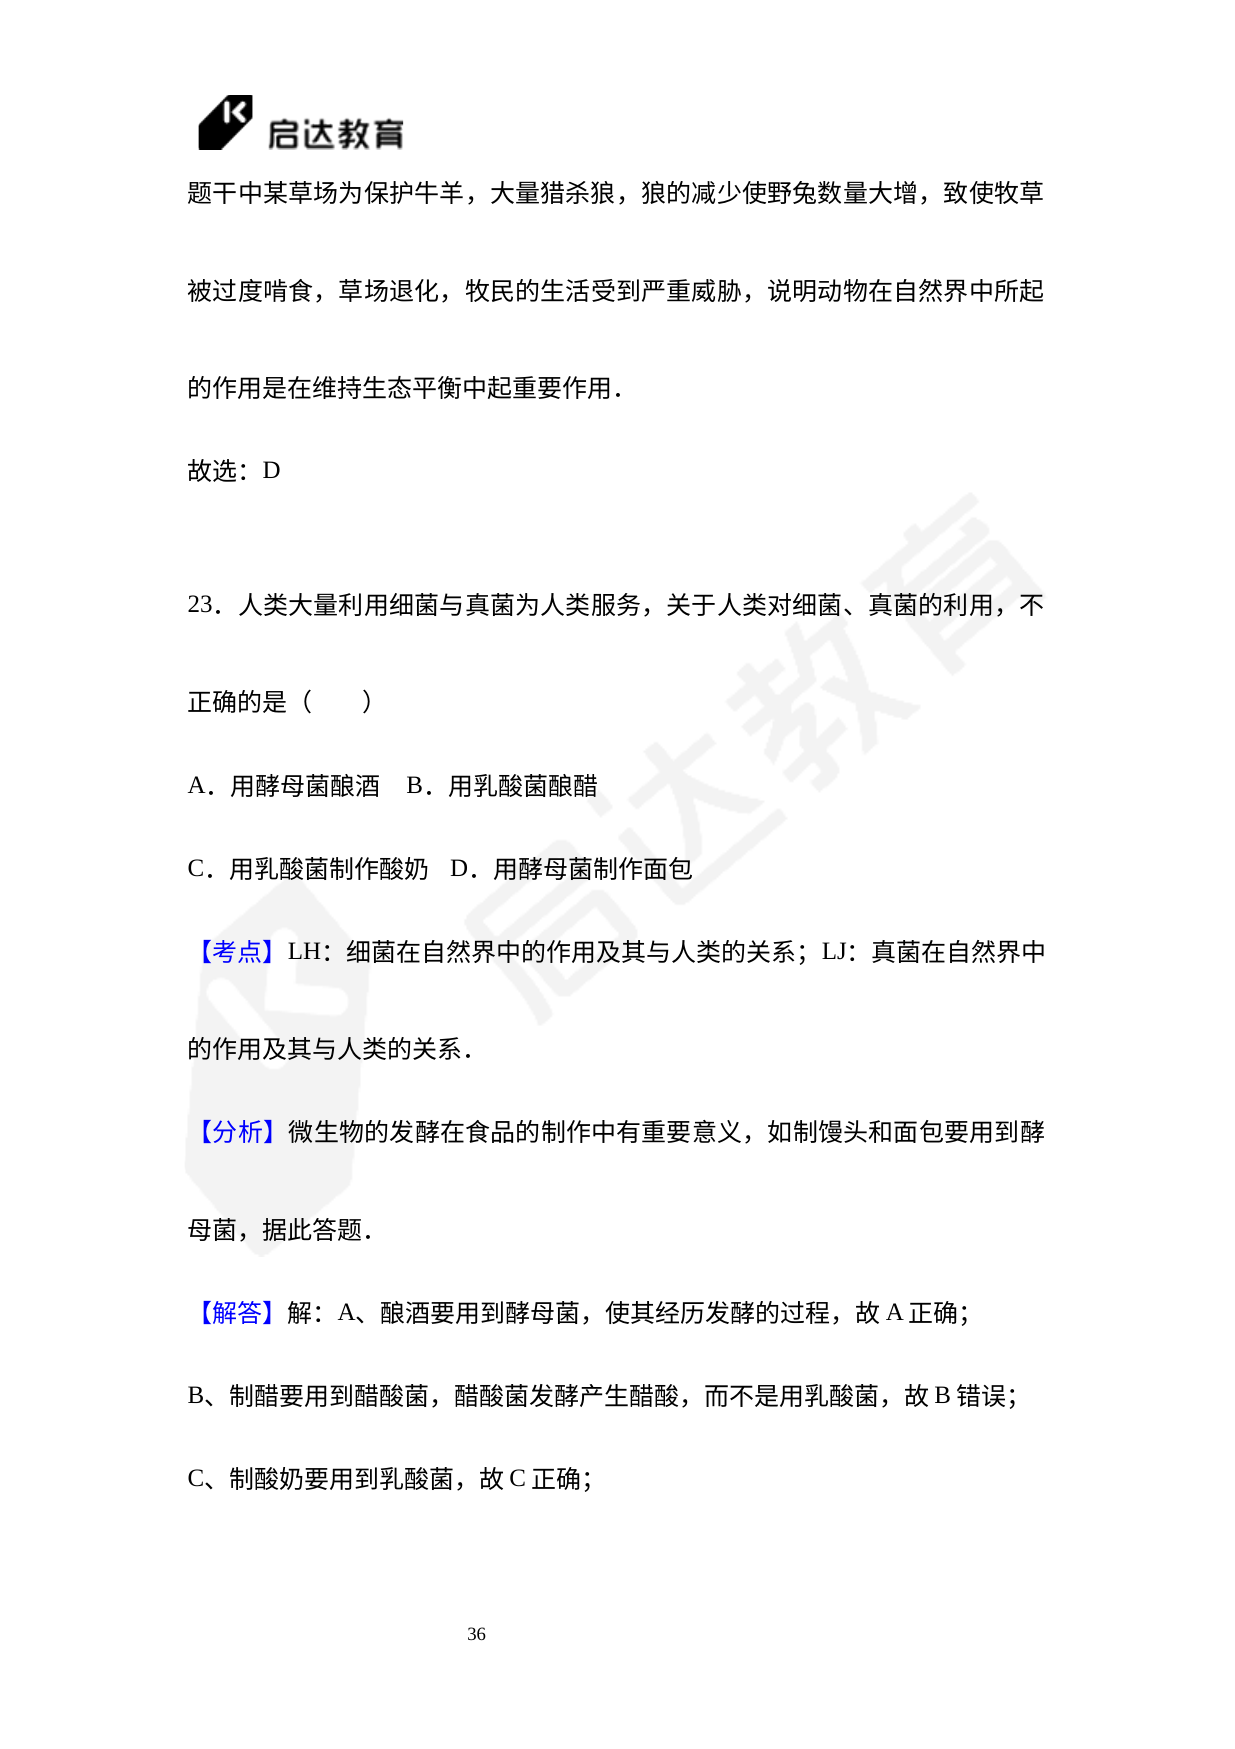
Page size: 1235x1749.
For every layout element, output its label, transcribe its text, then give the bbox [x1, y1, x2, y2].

picture [198, 95, 404, 150]
text A．用酵母菌酿酒 B．用乳酸菌酿醋 [187, 752, 1047, 817]
text 题干中某草场为保护牛羊，大量猎杀狼，狼的减少使野兔数量大增，致使牧草被过度啃食，草场退化，牧民的生活受到严重威胁，说明动物在自然界中所起的作用是在维持生态平衡中起重要作用． [187, 159, 1047, 419]
text 【考点】LH：细菌在自然界中的作用及其与人类的关系；LJ：真菌在自然界中的作用及其与人类的关系． [187, 918, 1047, 1080]
text C、制酸奶要用到乳酸菌，故C正确； [187, 1445, 1047, 1510]
text C．用乳酸菌制作酸奶 D．用酵母菌制作面包 [187, 835, 1047, 900]
text 【分析】微生物的发酵在食品的制作中有重要意义，如制馒头和面包要用到酵母菌，据此答题． [187, 1098, 1047, 1261]
text 故选：D [187, 437, 1047, 502]
text B、制醋要用到醋酸菌，醋酸菌发酵产生醋酸，而不是用乳酸菌，故B错误； [187, 1362, 1047, 1427]
text 【解答】解：A、酿酒要用到酵母菌，使其经历发酵的过程，故A正确； [187, 1279, 1047, 1344]
text 23．人类大量利用细菌与真菌为人类服务，关于人类对细菌、真菌的利用，不正确的是（ ） [187, 571, 1047, 733]
